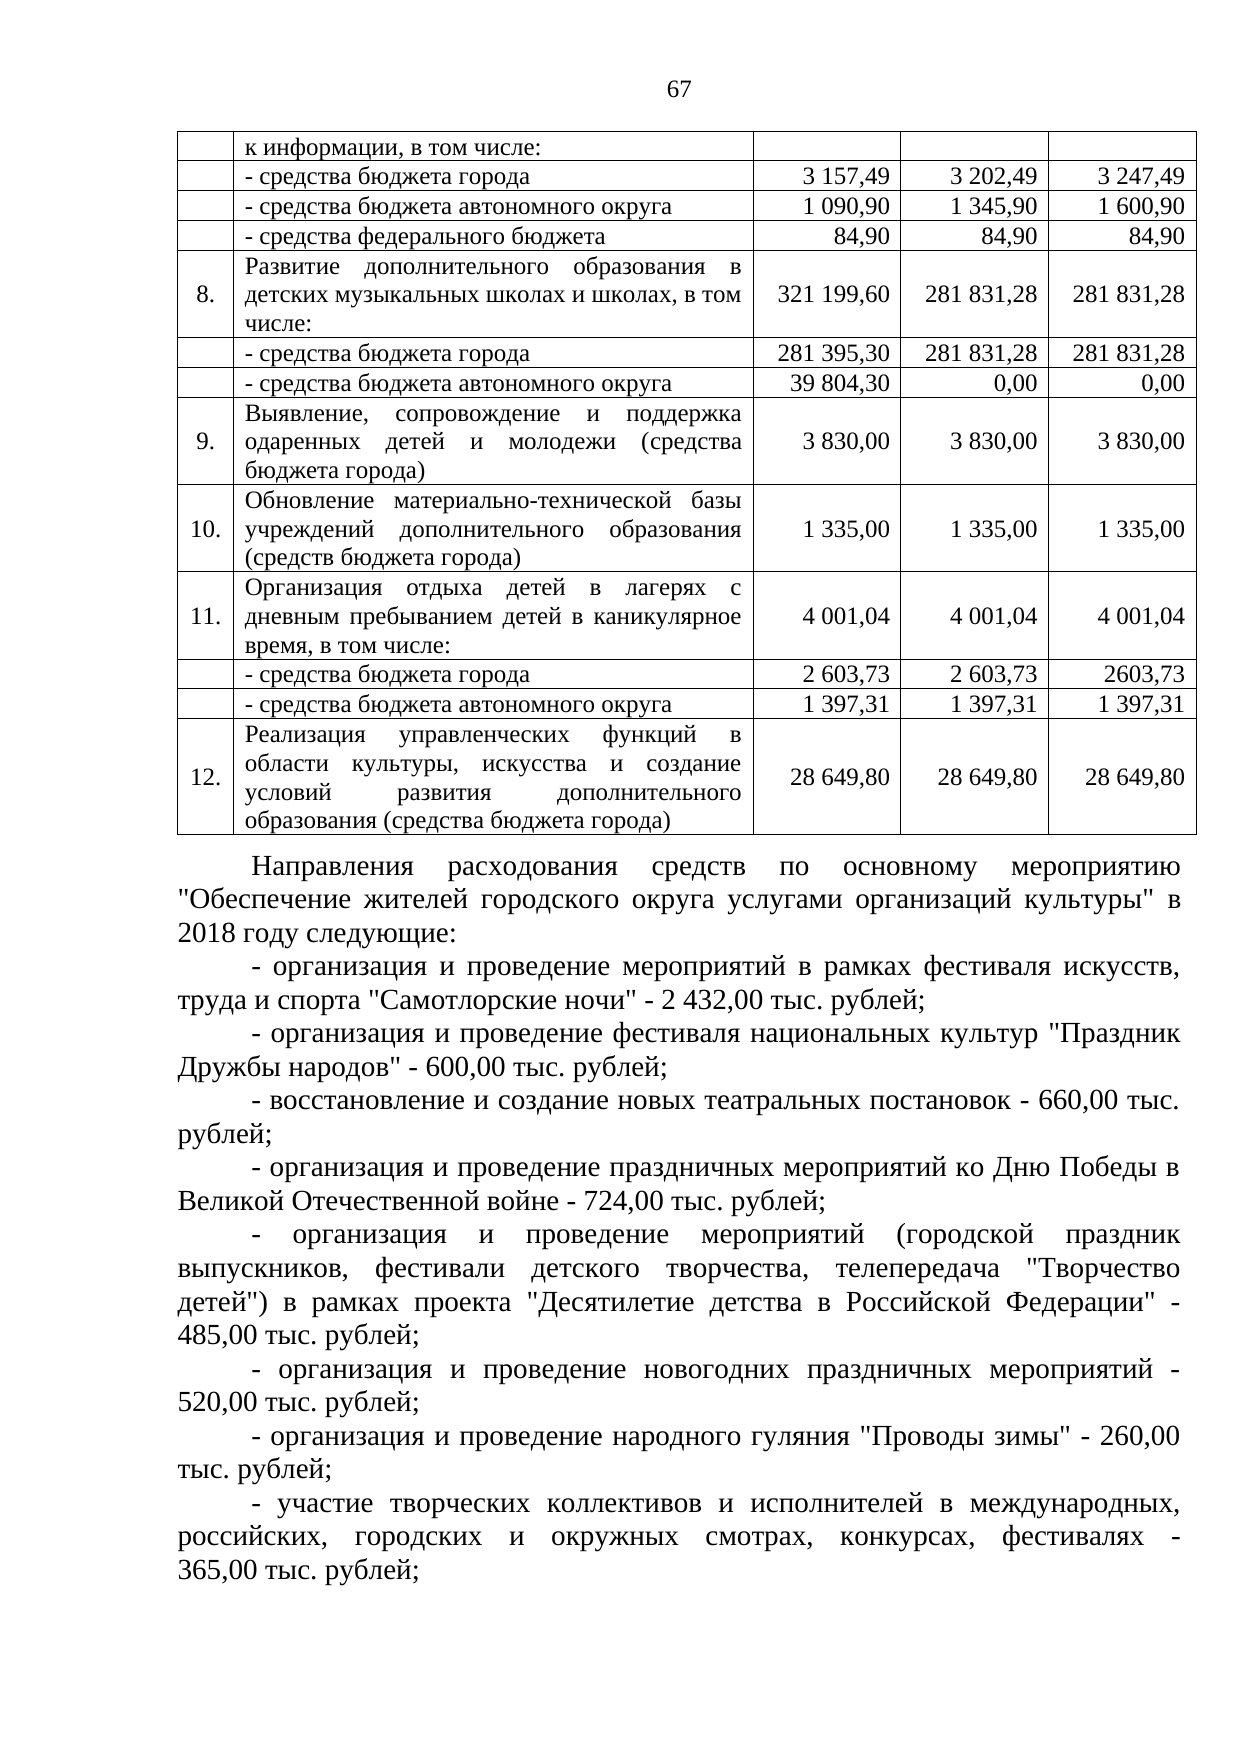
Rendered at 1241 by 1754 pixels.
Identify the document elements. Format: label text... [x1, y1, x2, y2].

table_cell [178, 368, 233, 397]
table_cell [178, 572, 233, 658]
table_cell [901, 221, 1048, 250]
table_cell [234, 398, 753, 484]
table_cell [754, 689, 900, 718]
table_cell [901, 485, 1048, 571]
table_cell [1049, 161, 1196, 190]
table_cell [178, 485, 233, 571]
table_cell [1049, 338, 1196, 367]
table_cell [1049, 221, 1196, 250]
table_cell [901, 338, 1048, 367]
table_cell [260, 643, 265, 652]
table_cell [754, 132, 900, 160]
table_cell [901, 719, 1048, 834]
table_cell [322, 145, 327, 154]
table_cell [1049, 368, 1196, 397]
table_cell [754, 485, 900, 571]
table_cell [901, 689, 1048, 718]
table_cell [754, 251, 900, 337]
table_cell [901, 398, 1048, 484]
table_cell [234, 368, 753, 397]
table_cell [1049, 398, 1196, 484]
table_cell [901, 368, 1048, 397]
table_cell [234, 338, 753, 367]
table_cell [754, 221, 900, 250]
text - восстановление и создание новых театральных постановок - 660,00 тыс. рублей; [177, 1082, 1181, 1149]
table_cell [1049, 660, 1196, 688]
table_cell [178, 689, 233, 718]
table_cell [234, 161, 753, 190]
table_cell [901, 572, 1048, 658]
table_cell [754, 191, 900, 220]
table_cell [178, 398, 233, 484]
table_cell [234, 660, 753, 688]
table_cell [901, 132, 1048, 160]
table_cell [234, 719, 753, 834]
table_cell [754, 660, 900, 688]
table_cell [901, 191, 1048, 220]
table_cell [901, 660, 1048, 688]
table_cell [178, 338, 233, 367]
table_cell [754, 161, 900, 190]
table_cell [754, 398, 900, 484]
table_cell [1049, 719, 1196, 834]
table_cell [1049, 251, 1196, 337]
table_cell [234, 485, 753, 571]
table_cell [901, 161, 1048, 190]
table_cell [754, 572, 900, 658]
text - организация и проведение мероприятий в рамках фестиваля искусств, труда и спорта "Самотлорские ночи" - 2 432,00 тыс. рублей; [177, 948, 1181, 1015]
text Направления расходования средств по основному мероприятию "Обеспечение жителей городского округа услугами организаций культуры" в 2018 году следующие: [177, 848, 1181, 948]
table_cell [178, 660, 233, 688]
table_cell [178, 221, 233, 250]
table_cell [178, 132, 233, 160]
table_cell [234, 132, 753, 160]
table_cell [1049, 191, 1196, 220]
text - организация и проведение народного гуляния "Проводы зимы" - 260,00 тыс. рублей; [177, 1418, 1181, 1485]
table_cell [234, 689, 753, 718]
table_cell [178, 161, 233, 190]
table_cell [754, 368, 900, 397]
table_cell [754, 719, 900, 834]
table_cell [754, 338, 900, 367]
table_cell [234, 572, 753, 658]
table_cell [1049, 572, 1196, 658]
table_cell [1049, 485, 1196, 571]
text - организация и проведение мероприятий (городской праздник выпускников, фестивали детского творчества, телепередача "Творчество детей") в рамках проекта "Десятилетие детства в Российской Федерации" - 485,00 тыс. рублей; [177, 1217, 1181, 1351]
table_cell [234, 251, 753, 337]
text - организация и проведение фестиваля национальных культур "Праздник Дружбы народов" - 600,00 тыс. рублей; [177, 1015, 1181, 1082]
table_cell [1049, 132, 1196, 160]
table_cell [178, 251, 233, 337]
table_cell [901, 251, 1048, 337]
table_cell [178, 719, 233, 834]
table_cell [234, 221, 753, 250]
text - участие творческих коллективов и исполнителей в международных, российских, городских и окружных смотрах, конкурсах, фестивалях - 365,00 тыс. рублей; [177, 1485, 1181, 1586]
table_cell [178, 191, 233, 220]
text - организация и проведение новогодних праздничных мероприятий - 520,00 тыс. рублей; [177, 1351, 1181, 1418]
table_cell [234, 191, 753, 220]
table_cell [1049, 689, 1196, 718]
text - организация и проведение праздничных мероприятий ко Дню Победы в Великой Отечественной войне - 724,00 тыс. рублей; [177, 1149, 1181, 1217]
